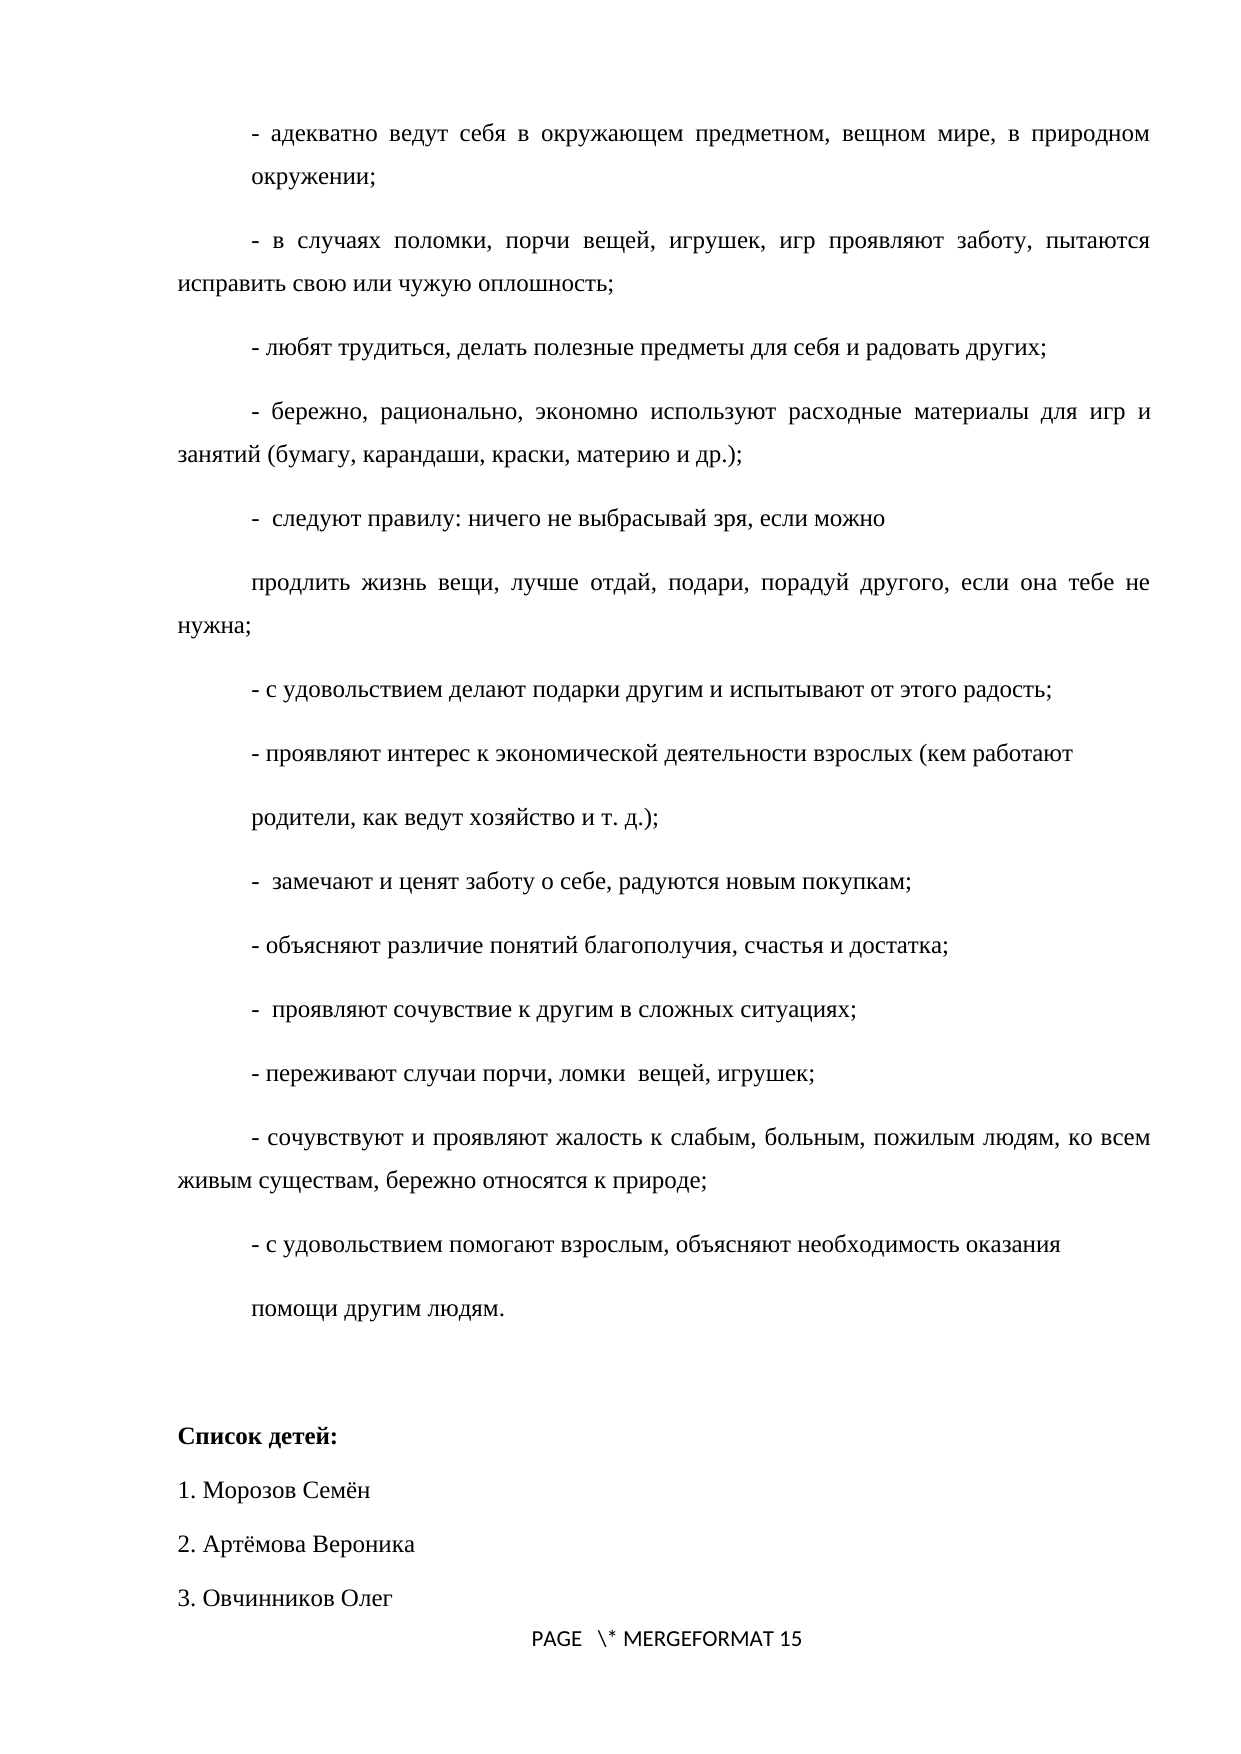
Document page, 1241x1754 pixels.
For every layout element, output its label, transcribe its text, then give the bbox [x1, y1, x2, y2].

text Список детей: [177, 1421, 1152, 1450]
text - проявляют интерес к экономической деятельности взрослых (кем работают [177, 738, 1152, 767]
text помощи другим людям. [177, 1293, 1152, 1322]
text продлить жизнь вещи, лучше отдай, подари, порадуй другого, если она тебе не нужна; [177, 567, 1152, 639]
text - адекватно ведут себя в окружающем предметном, вещном мире, в природном окружении; [251, 118, 1152, 190]
text - с удовольствием делают подарки другим и испытывают от этого радость; [177, 674, 1152, 703]
text - любят трудиться, делать полезные предметы для себя и радовать других; [177, 332, 1152, 361]
text - бережно, рационально, экономно используют расходные материалы для игр и занятий (бумагу, карандаши, краски, материю и др.); [177, 396, 1152, 468]
text 3. Овчинников Олег [177, 1583, 1152, 1611]
text - сочувствуют и проявляют жалость к слабым, больным, пожилым людям, ко всем живым существам, бережно относятся к природе; [177, 1122, 1152, 1194]
text - переживают случаи порчи, ломки вещей, игрушек; [177, 1058, 1152, 1087]
text - объясняют различие понятий благополучия, счастья и достатка; [177, 930, 1152, 959]
text - следуют правилу: ничего не выбрасывай зря, если можно [177, 503, 1152, 532]
text - с удовольствием помогают взрослым, объясняют необходимость оказания [177, 1229, 1152, 1258]
text - замечают и ценят заботу о себе, радуются новым покупкам; [177, 866, 1152, 895]
text 2. Артёмова Вероника [177, 1529, 1152, 1557]
text 1. Морозов Семён [177, 1475, 1152, 1504]
text родители, как ведут хозяйство и т. д.); [177, 802, 1152, 831]
text - в случаях поломки, порчи вещей, игрушек, игр проявляют заботу, пытаются исправить свою или чужую оплошность; [177, 225, 1152, 297]
text - проявляют сочувствие к другим в сложных ситуациях; [177, 994, 1152, 1023]
